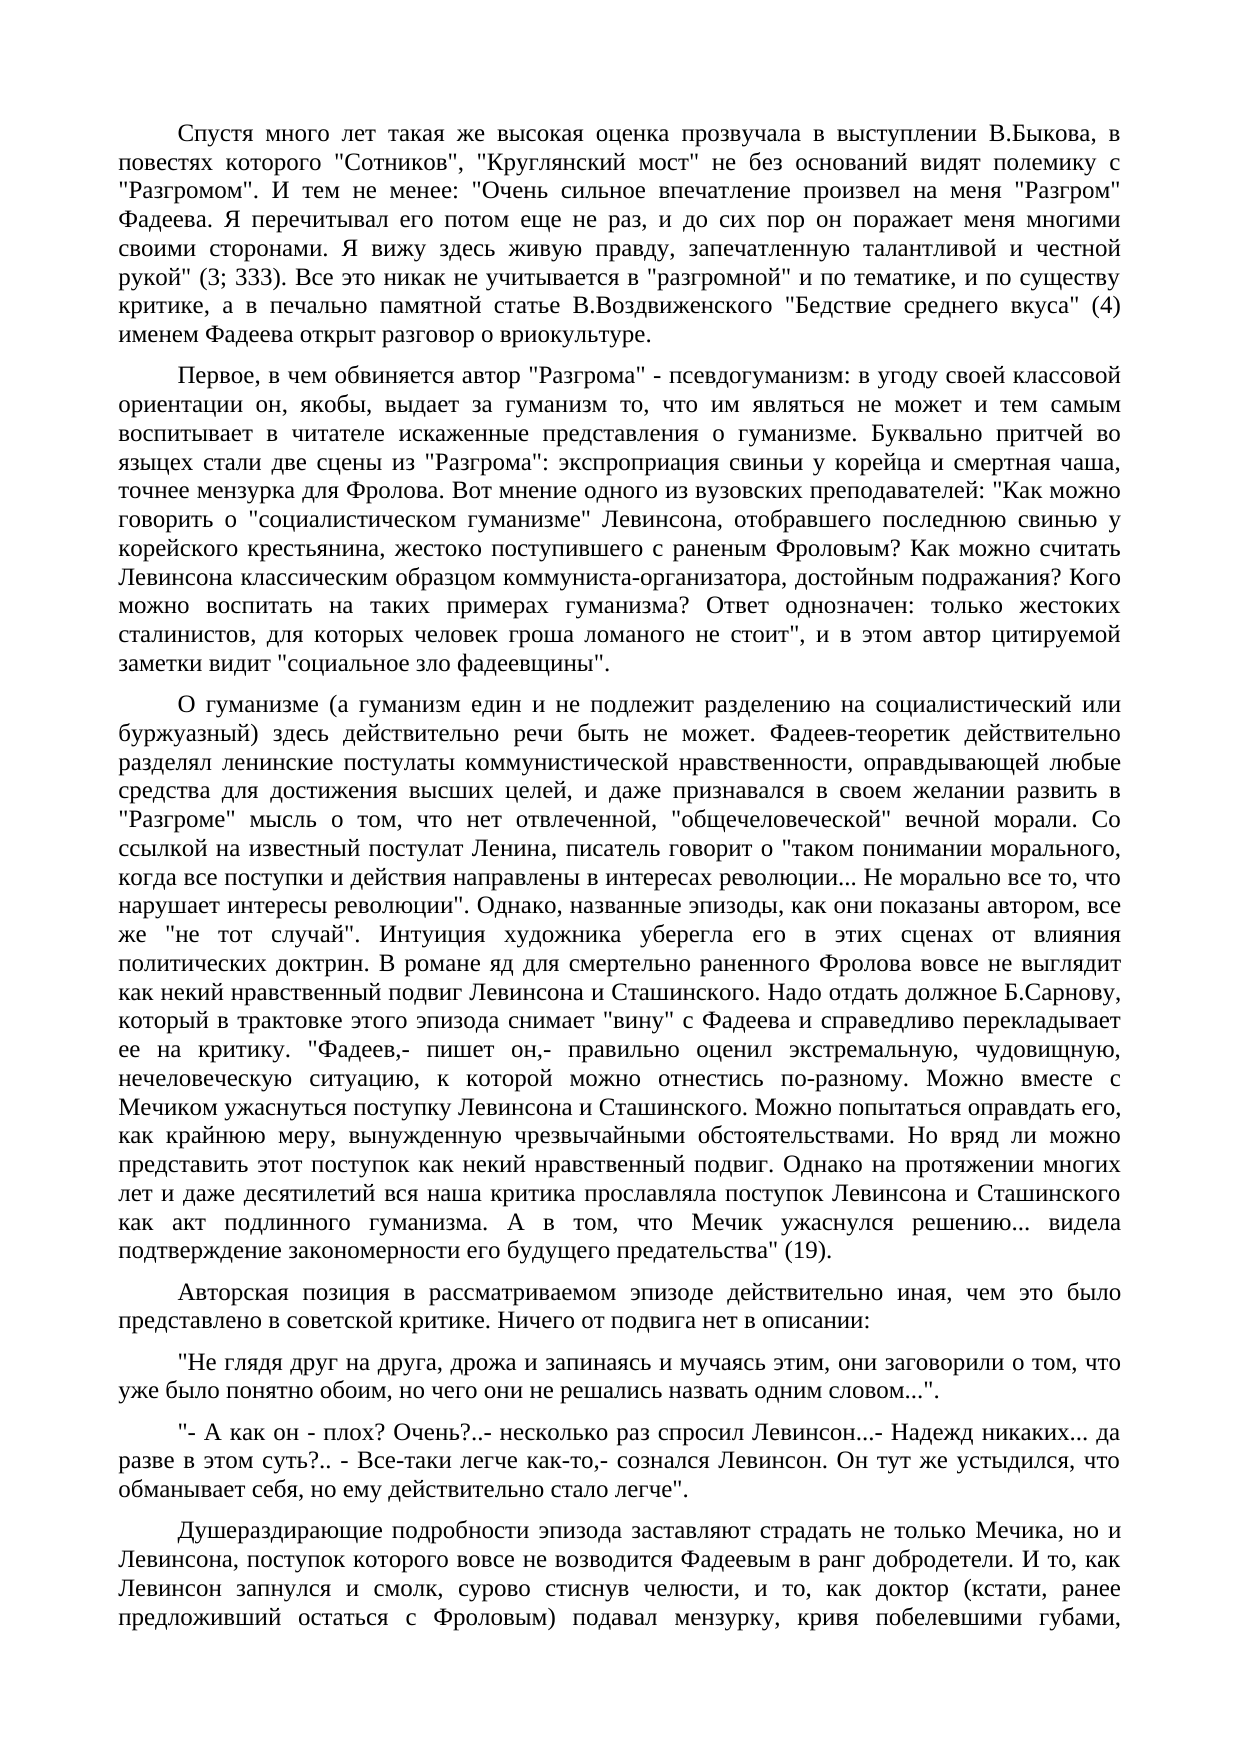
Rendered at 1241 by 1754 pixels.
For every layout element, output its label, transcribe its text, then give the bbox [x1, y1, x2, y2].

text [118, 1516, 1122, 1631]
text Авторская позиция в рассматриваемом эпизоде действительно иная, чем это было представлено в советской критике. Ничего от подвига нет в описании: [118, 1277, 1122, 1334]
text О гуманизме (а гуманизм един и не подлежит разделению на социалистический или буржуазный) здесь действительно речи быть не может. Фадеев-теоретик действительно разделял ленинские постулаты коммунистической нравственности, оправдывающей любые средства для достижения высших целей, и даже признавался в своем желании развить в "Разгроме" мысль о том, что нет отвлеченной, "общечеловеческой" вечной морали. Со ссылкой на известный постулат Ленина, писатель говорит о "таком понимании морального, когда все поступки и действия направлены в интересах революции... Не морально все то, что нарушает интересы революции". Однако, названные эпизоды, как они показаны автором, все же "не тот случай". Интуиция художника уберегла его в этих сценах от влияния политических доктрин. В романе яд для смертельно раненного Фролова вовсе не выглядит как некий нравственный подвиг Левинсона и Сташинского. Надо отдать должное Б.Сарнову, который в трактовке этого эпизода снимает "вину" с Фадеева и справедливо перекладывает ее на критику. "Фадеев,- пишет он,- правильно оценил экстремальную, чудовищную, нечеловеческую ситуацию, к которой можно отнестись по-разному. Можно вместе с Мечиком ужаснуться поступку Левинсона и Сташинского. Можно попытаться оправдать его, как крайнюю меру, вынужденную чрезвычайными обстоятельствами. Но вряд ли можно представить этот поступок как некий нравственный подвиг. Однако на протяжении многих лет и даже десятилетий вся наша критика прославляла поступок Левинсона и Сташинского как акт подлинного гуманизма. А в том, что Мечик ужаснулся решению... видела подтверждение закономерности его будущего предательства" (19). [118, 689, 1122, 1264]
text Первое, в чем обвиняется автор "Разгрома" - псевдогуманизм: в угоду своей классовой ориентации он, якобы, выдает за гуманизм то, что им являться не может и тем самым воспитывает в читателе искаженные представления о гуманизме. Буквально притчей во языцех стали две сцены из "Разгрома": экспроприация свиньи у корейца и смертная чаша, точнее мензурка для Фролова. Вот мнение одного из вузовских преподавателей: "Как можно говорить о "социалистическом гуманизме" Левинсона, отобравшего последнюю свинью у корейского крестьянина, жестоко поступившего с раненым Фроловым? Как можно считать Левинсона классическим образцом коммуниста-организатора, достойным подражания? Кого можно воспитать на таких примерах гуманизма? Ответ однозначен: только жестоких сталинистов, для которых человек гроша ломаного не стоит", и в этом автор цитируемой заметки видит "социальное зло фадеевщины". [118, 361, 1122, 677]
text "Не глядя друг на друга, дрожа и запинаясь и мучаясь этим, они заговорили о том, что уже было понятно обоим, но чего они не решались назвать одним словом...". [118, 1347, 1122, 1404]
text Спустя много лет такая же высокая оценка прозвучала в выступлении В.Быкова, в повестях которого "Сотников", "Круглянский мост" не без оснований видят полемику с "Разгромом". И тем не менее: "Очень сильное впечатление произвел на меня "Разгром" Фадеева. Я перечитывал его потом еще не раз, и до сих пор он поражает меня многими своими сторонами. Я вижу здесь живую правду, запечатленную талантливой и честной рукой" (3; 333). Все это никак не учитывается в "разгромной" и по тематике, и по существу критике, а в печально памятной статье В.Воздвиженского "Бедствие среднего вкуса" (4) именем Фадеева открыт разговор о вриокультуре. [118, 118, 1122, 348]
text "- А как он - плох? Очень?..- несколько раз спросил Левинсон...- Надежд никаких... да разве в этом суть?.. - Все-таки легче как-то,- сознался Левинсон. Он тут же устыдился, что обманывает себя, но ему действительно стало легче". [118, 1417, 1122, 1503]
